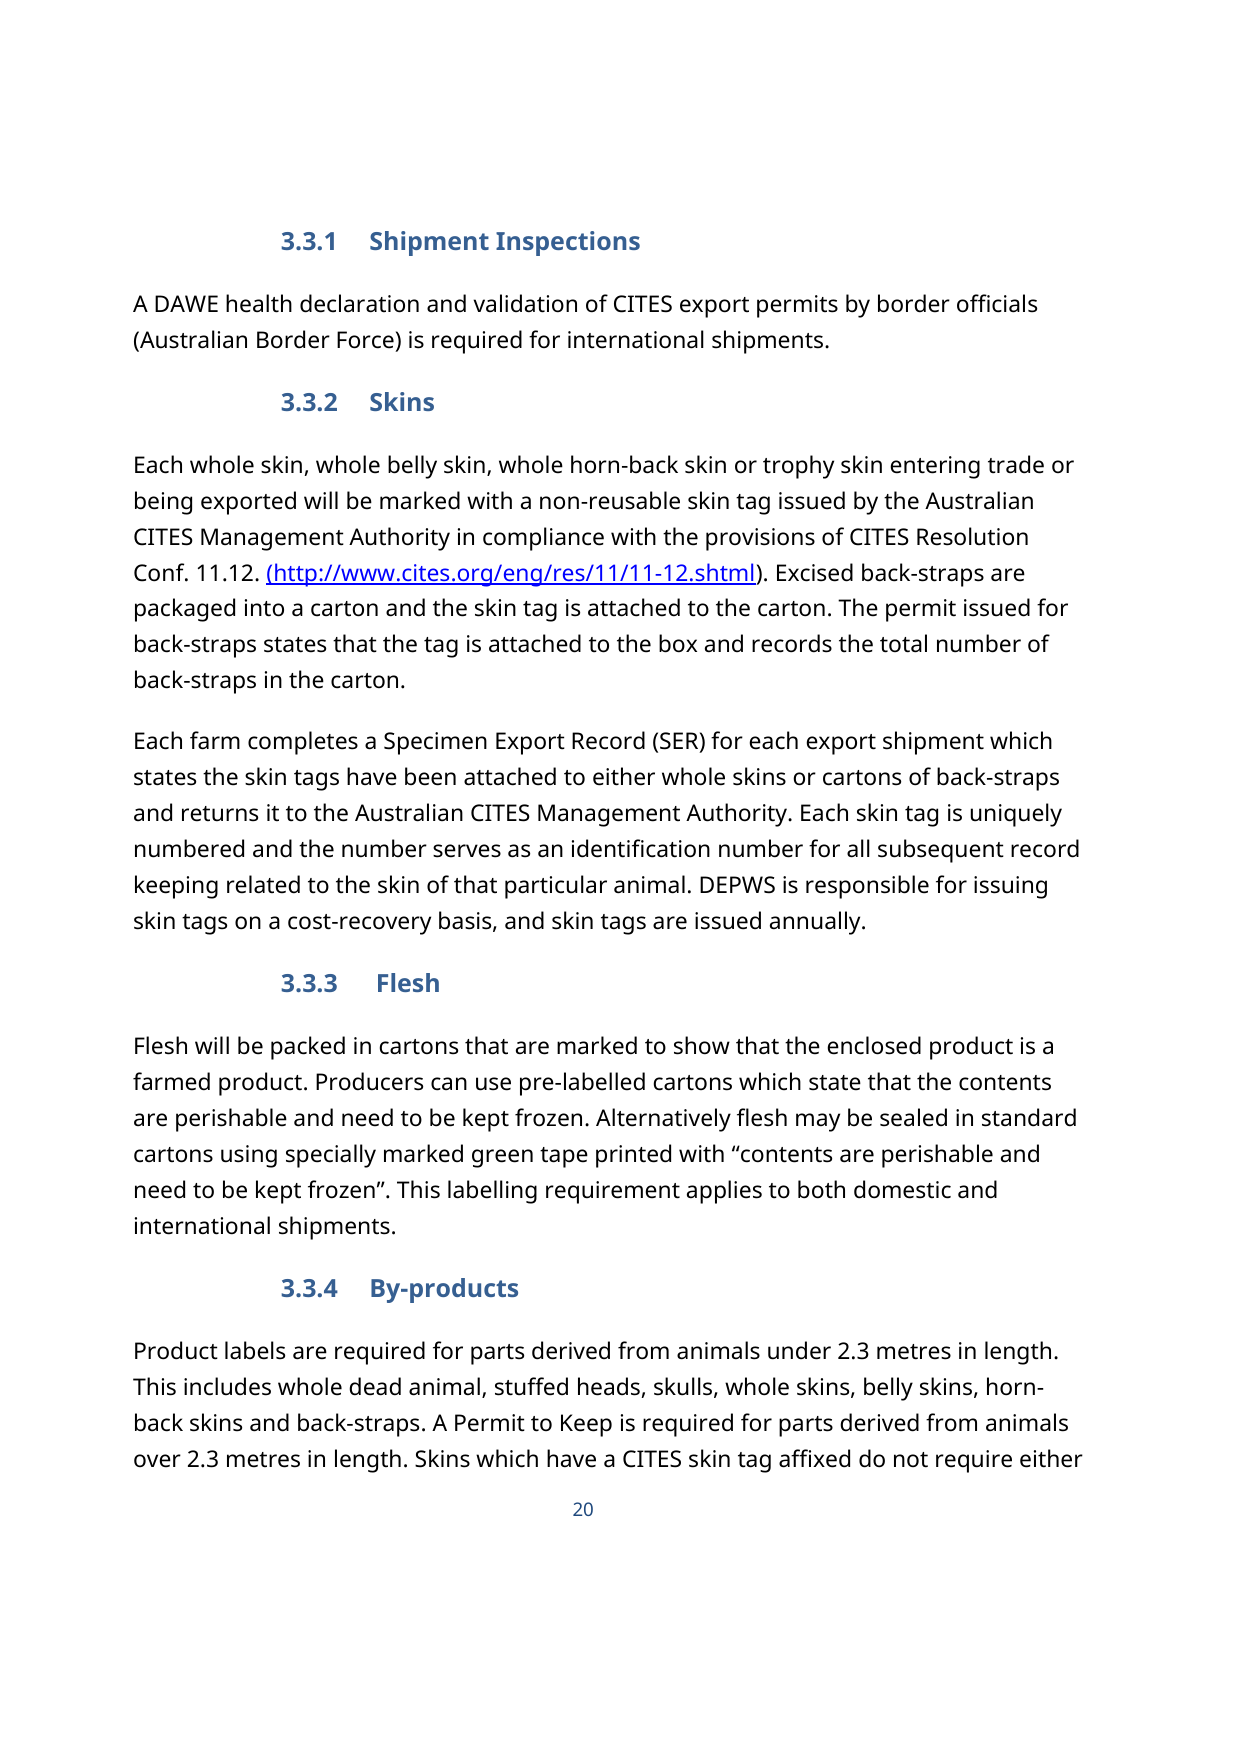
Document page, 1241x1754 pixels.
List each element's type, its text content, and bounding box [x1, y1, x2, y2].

subtitle 3.3.4 By-products [281, 1271, 1092, 1305]
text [133, 1335, 1092, 1474]
text Flesh will be packed in cartons that are marked to show that the enclosed product is a farmed product. Producers can use pre-labelled cartons which state that the contents are perishable and need to be kept frozen. Alternatively flesh may be sealed in standard cartons using specially marked green tape printed with “contents are perishable and need to be kept frozen”. This labelling requirement applies to both domestic and international shipments. [133, 1030, 1092, 1241]
text Each whole skin, whole belly skin, whole horn-back skin or trophy skin entering trade or being exported will be marked with a non-reusable skin tag issued by the Australian CITES Management Authority in compliance with the provisions of CITES Resolution Conf. 11.12. (http://www.cites.org/eng/res/11/11-12.shtml). Excised back-straps are packaged into a carton and the skin tag is attached to the carton. The permit issued for back-straps states that the tag is attached to the box and records the total number of back-straps in the carton. [133, 449, 1092, 696]
text Each farm completes a Specimen Export Record (SER) for each export shipment which states the skin tags have been attached to either whole skins or cartons of back-straps and returns it to the Australian CITES Management Authority. Each skin tag is uniquely numbered and the number serves as an identification number for all subsequent record keeping related to the skin of that particular animal. DEPWS is responsible for issuing skin tags on a cost-recovery basis, and skin tags are issued annually. [133, 725, 1092, 936]
subtitle 3.3.1 Shipment Inspections [281, 223, 1092, 257]
subtitle 3.3.3 Flesh [281, 966, 1092, 1000]
subtitle 3.3.2 Skins [281, 384, 1092, 418]
text A DAWE health declaration and validation of CITES export permits by border officials (Australian Border Force) is required for international shipments. [133, 288, 1092, 355]
